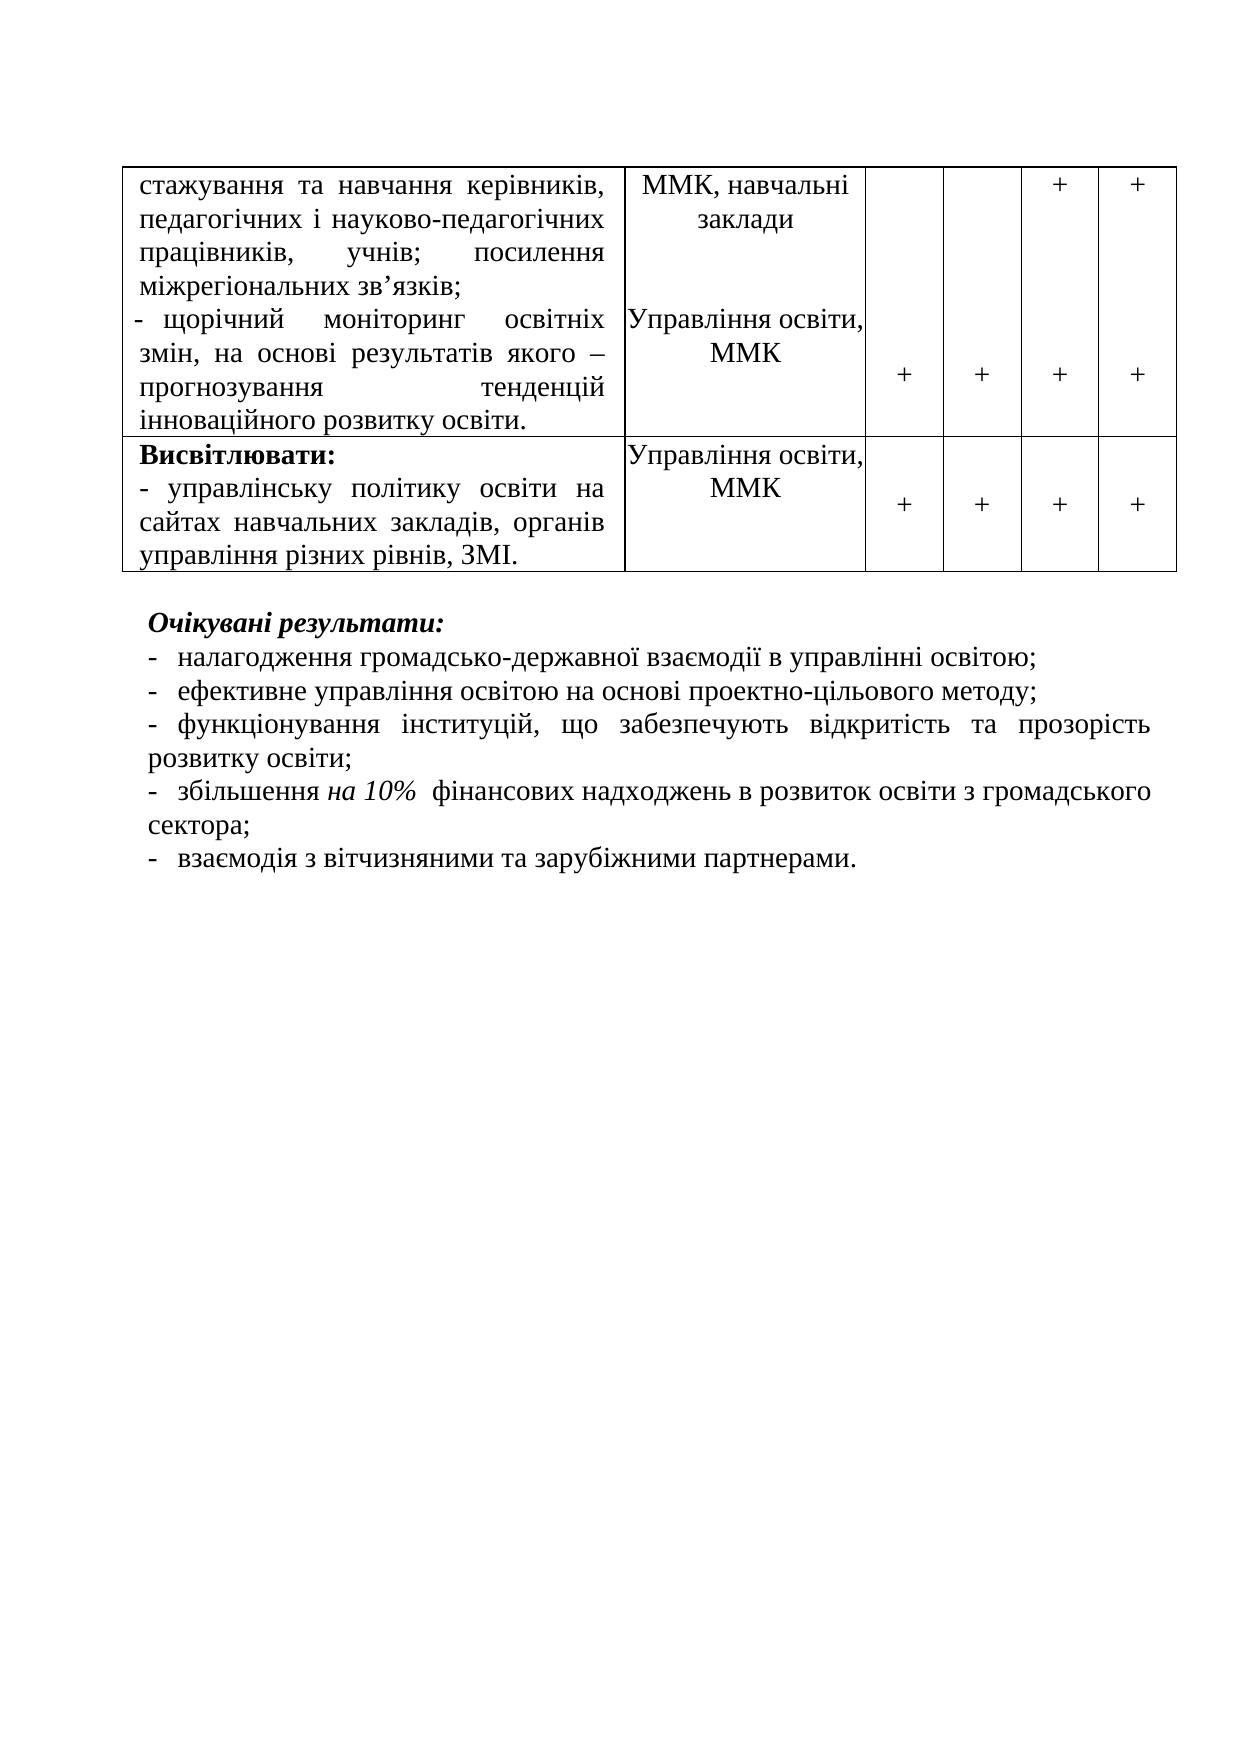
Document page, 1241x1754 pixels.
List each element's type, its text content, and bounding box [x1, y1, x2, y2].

text Очікувані результати: [148, 606, 1152, 639]
table_cell + + + + [1099, 168, 1176, 436]
table_cell + + + + [1022, 168, 1098, 436]
table_cell + [1022, 437, 1098, 571]
list ефективне управління освітою на основі проектно-цільового методу; [148, 673, 1152, 706]
table_cell Управління освіти, ММК [626, 437, 865, 571]
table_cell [626, 168, 865, 436]
table_cell + [866, 437, 943, 571]
list збільшення на 10% фінансових надходжень в розвиток освіти з громадського сектора; [148, 773, 1152, 840]
table_cell + [1099, 437, 1176, 571]
table_cell + + + [866, 168, 943, 436]
table_cell + [944, 437, 1021, 571]
table_cell + + + [944, 168, 1021, 436]
table_cell Висвітлювати: - управлінську політику освіти на сайтах навчальних закладів, органів управління різних рівнів, ЗМІ. [123, 437, 624, 571]
list взаємодія з вітчизняними та зарубіжними партнерами. [148, 840, 1152, 874]
list функціонування інституцій, що забезпечують відкритість та прозорість розвитку освіти; [148, 706, 1152, 773]
list налагодження громадсько-державної взаємодії в управлінні освітою; [148, 639, 1152, 673]
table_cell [123, 168, 624, 436]
